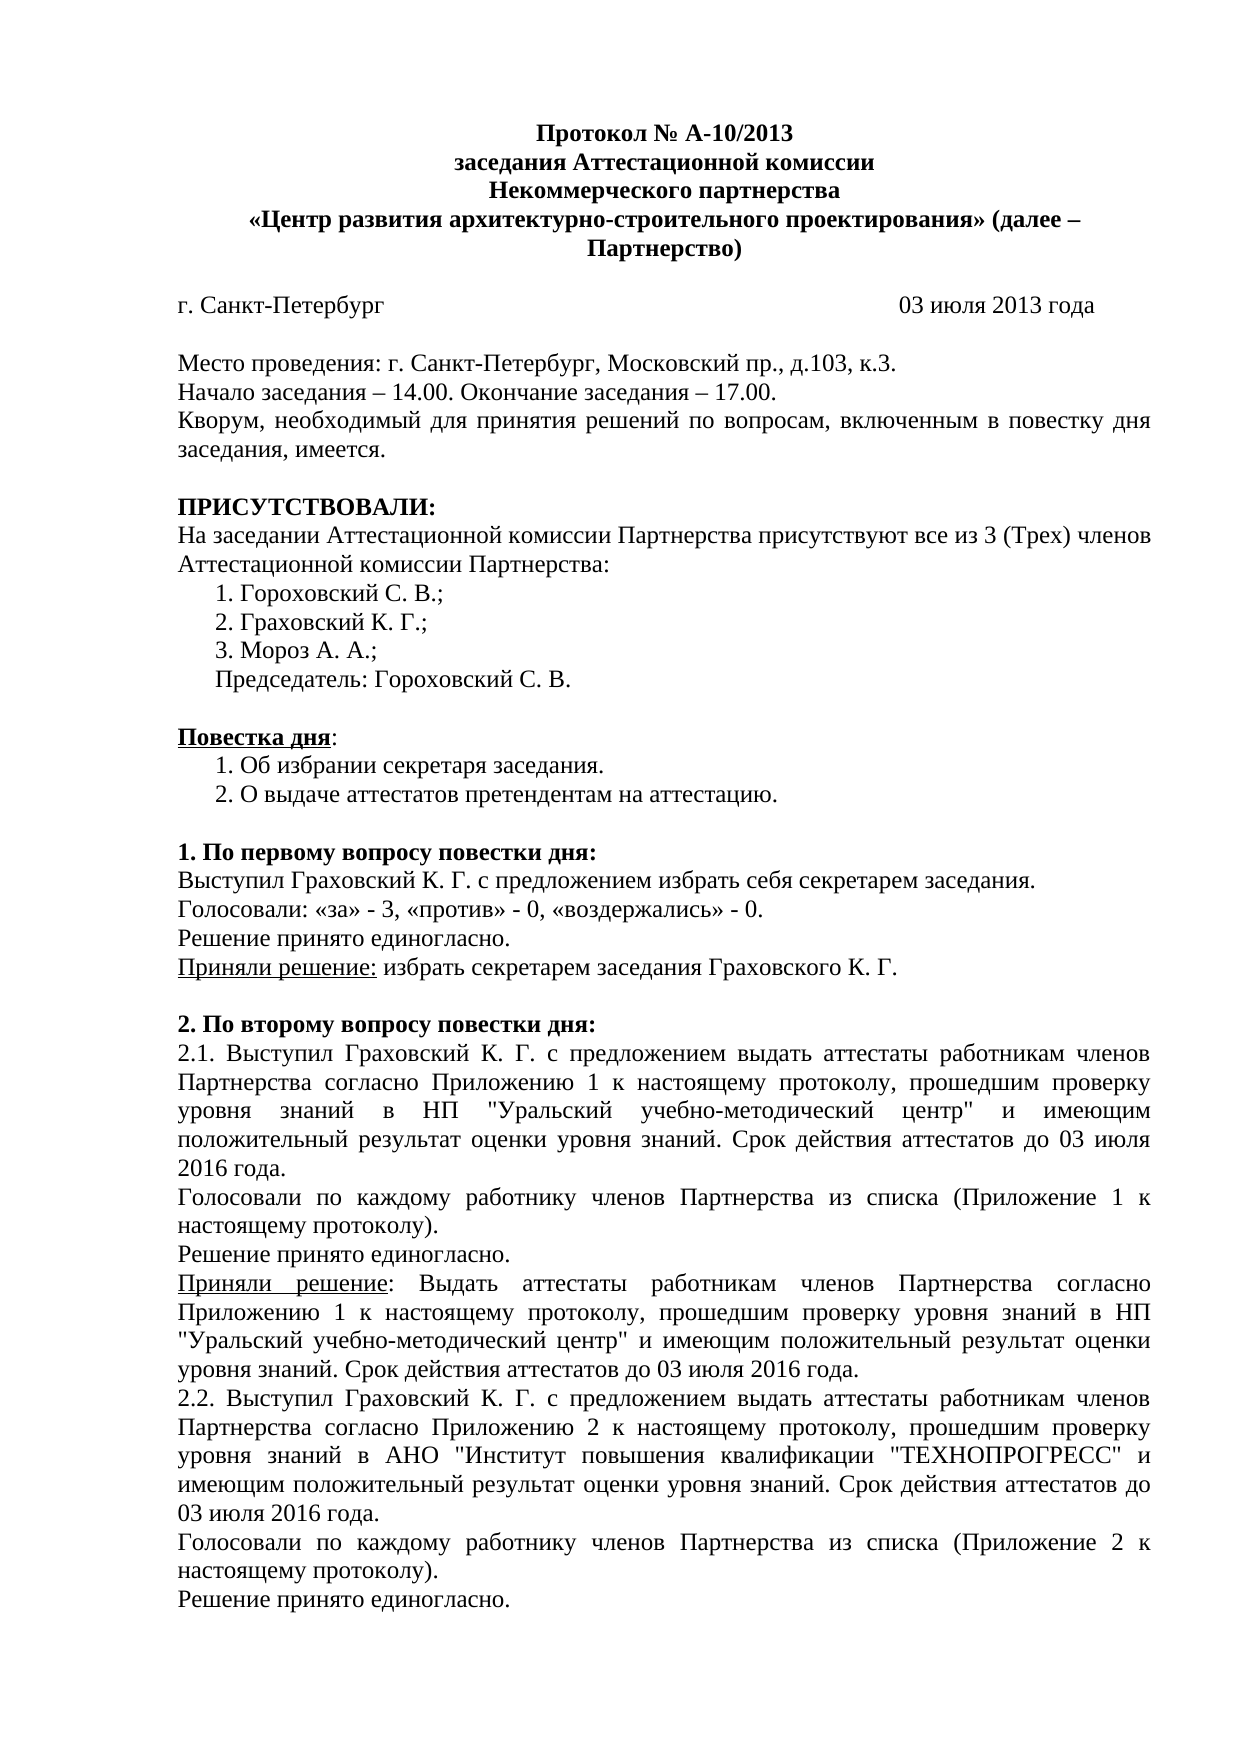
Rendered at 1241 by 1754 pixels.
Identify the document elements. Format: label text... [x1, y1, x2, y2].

text 2.2. Выступил Граховский К. Г. с предложением выдать аттестаты работникам членов Партнерства согласно Приложению 2 к настоящему протоколу, прошедшим проверку уровня знаний в АНО "Институт повышения квалификации "ТЕХНОПРОГРЕСС" и имеющим положительный результат оценки уровня знаний. Срок действия аттестатов до 03 июля 2016 года. [177, 1383, 1152, 1527]
text 1. Об избрании секретаря заседания. [215, 751, 1152, 779]
text 1. Гороховский С. В.; [215, 578, 1152, 607]
text Голосовали по каждому работнику членов Партнерства из списка (Приложение 1 к настоящему протоколу). [177, 1182, 1152, 1239]
text Начало заседания – 14.00. Окончание заседания – 17.00. [177, 377, 1152, 406]
text Выступил Граховский К. Г. с предложением избрать себя секретарем заседания. [177, 866, 1152, 894]
text «Центр развития архитектурно-строительного проектирования» (далее – Партнерство) [177, 204, 1152, 262]
text Решение принято единогласно. [177, 1239, 1152, 1268]
text 2. По второму вопросу повестки дня: [177, 1009, 1152, 1038]
text Некоммерческого партнерства [177, 176, 1152, 204]
text г. Санкт-Петербург 03 июля 2013 года [177, 291, 1152, 319]
text Решение принято единогласно. [177, 923, 1152, 952]
text Протокол № А-10/2013 [177, 118, 1152, 147]
text 2. Граховский К. Г.; [215, 607, 1152, 636]
text Голосовали по каждому работнику членов Партнерства из списка (Приложение 2 к настоящему протоколу). [177, 1527, 1152, 1584]
text На заседании Аттестационной комиссии Партнерства присутствуют все из 3 (Трех) членов Аттестационной комиссии Партнерства: [177, 521, 1152, 578]
text Кворум, необходимый для принятия решений по вопросам, включенным в повестку дня заседания, имеется. [177, 406, 1152, 463]
text заседания Аттестационной комиссии [177, 147, 1152, 176]
text Приняли решение: Выдать аттестаты работникам членов Партнерства согласно Приложению 1 к настоящему протоколу, прошедшим проверку уровня знаний в НП "Уральский учебно-методический центр" и имеющим положительный результат оценки уровня знаний. Срок действия аттестатов до 03 июля 2016 года. [177, 1268, 1152, 1383]
text 2. О выдаче аттестатов претендентам на аттестацию. [215, 779, 1152, 808]
text 1. По первому вопросу повестки дня: [177, 837, 1152, 866]
text ПРИСУТСТВОВАЛИ: [177, 492, 1152, 521]
text 2.1. Выступил Граховский К. Г. с предложением выдать аттестаты работникам членов Партнерства согласно Приложению 1 к настоящему протоколу, прошедшим проверку уровня знаний в НП "Уральский учебно-методический центр" и имеющим положительный результат оценки уровня знаний. Срок действия аттестатов до 03 июля 2016 года. [177, 1038, 1152, 1182]
text Место проведения: г. Санкт-Петербург, Московский пр., д.103, к.3. [177, 348, 1152, 377]
text Голосовали: «за» - 3, «против» - 0, «воздержались» - 0. [177, 894, 1152, 923]
text Решение принято единогласно. [177, 1584, 1152, 1613]
text Повестка дня: [177, 722, 1152, 751]
text Председатель: Гороховский С. В. [215, 664, 1152, 693]
text Приняли решение: избрать секретарем заседания Граховского К. Г. [177, 952, 1152, 981]
text 3. Мороз А. А.; [215, 636, 1152, 664]
